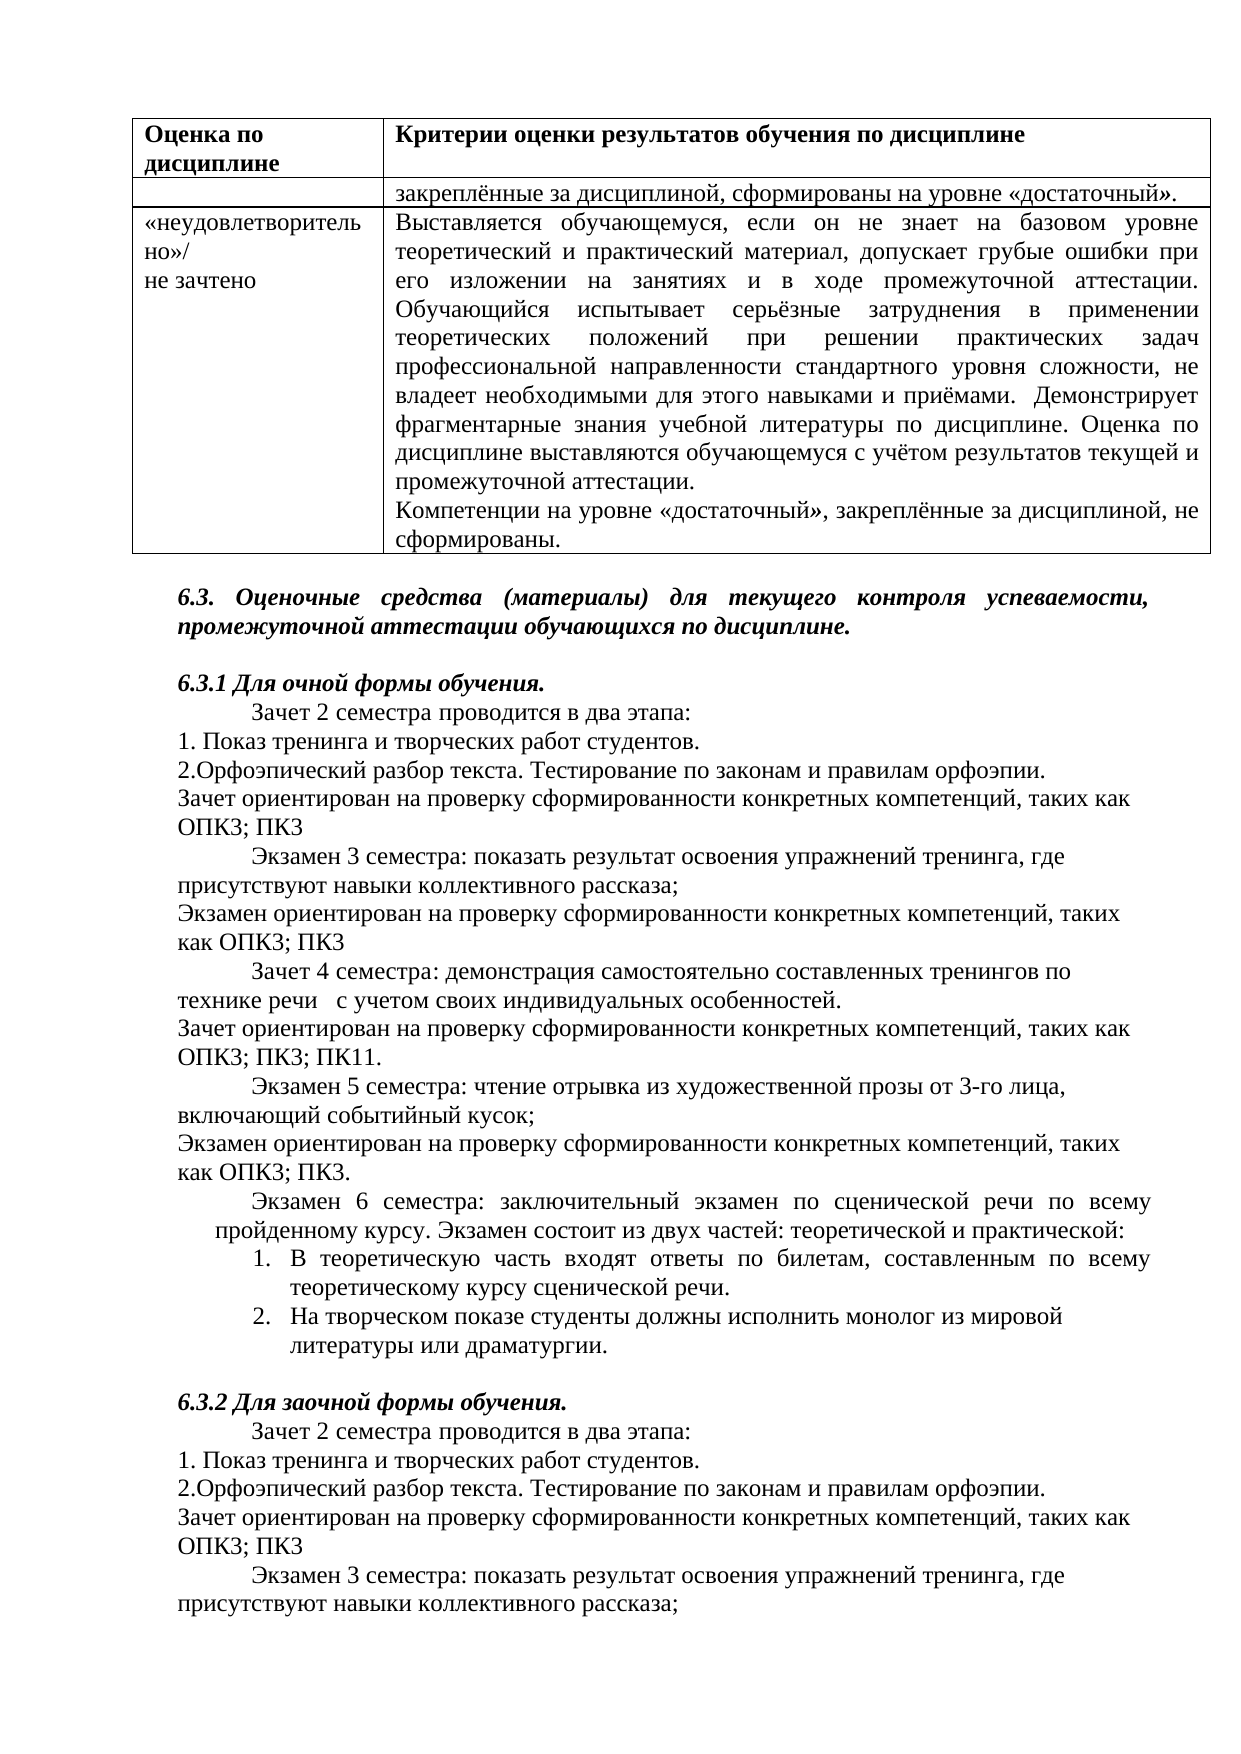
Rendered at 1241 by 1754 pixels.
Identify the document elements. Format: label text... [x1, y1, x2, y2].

list В теоретическую часть входят ответы по билетам, составленным по всему теоретическому курсу сценической речи. [252, 1243, 1152, 1301]
text Зачет ориентирован на проверку сформированности конкретных компетенций, таких как ОПК3; ПК3; ПК11. [177, 1013, 1152, 1071]
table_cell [384, 178, 1210, 206]
text Экзамен 3 семестра: показать результат освоения упражнений тренинга, где присутствуют навыки коллективного рассказа; [177, 1560, 1152, 1617]
text 6.3. Оценочные средства (материалы) для текущего контроля успеваемости, промежуточной аттестации обучающихся по дисциплине. [177, 582, 1152, 640]
list На творческом показе студенты должны исполнить монолог из мировой литературы или драматургии. [252, 1301, 1152, 1358]
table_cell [133, 178, 383, 206]
text Зачет ориентирован на проверку сформированности конкретных компетенций, таких как ОПК3; ПК3 [177, 783, 1152, 841]
text Экзамен 3 семестра: показать результат освоения упражнений тренинга, где присутствуют навыки коллективного рассказа; [177, 841, 1152, 898]
table_header Критерии оценки результатов обучения по дисциплине [384, 119, 1210, 177]
text 1. Показ тренинга и творческих работ студентов. [177, 726, 1152, 755]
table_header Оценка по дисциплине [133, 119, 383, 177]
text Экзамен ориентирован на проверку сформированности конкретных компетенций, таких как ОПК3; ПК3 [177, 898, 1152, 956]
text Зачет ориентирован на проверку сформированности конкретных компетенций, таких как ОПК3; ПК3 [177, 1502, 1152, 1560]
text Зачет 4 семестра: демонстрация самостоятельно составленных тренингов по технике речи с учетом своих индивидуальных особенностей. [177, 956, 1152, 1013]
text 1. Показ тренинга и творческих работ студентов. [177, 1445, 1152, 1473]
table_cell «неудовлетворительно»/ не зачтено [133, 208, 383, 552]
text Зачет 2 семестра проводится в два этапа: [177, 1416, 1152, 1445]
text 6.3.2 Для заочной формы обучения. [177, 1387, 1152, 1416]
text 6.3.1 Для очной формы обучения. [177, 668, 1152, 697]
text Экзамен 6 семестра: заключительный экзамен по сценической речи по всему пройденному курсу. Экзамен состоит из двух частей: теоретической и практической: [215, 1186, 1152, 1243]
table_cell Выставляется обучающемуся, если он не знает на базовом уровне теоретический и практический материал, допускает грубые ошибки при его изложении на занятиях и в ходе промежуточной аттестации. Обучающийся испытывает серьёзные затруднения в применении теоретических положений при решении практических задач профессиональной направленности стандартного уровня сложности, не владеет необходимыми для этого навыками и приёмами. Демонстрирует фрагментарные знания учебной литературы по дисциплине. Оценка по дисциплине выставляются обучающемуся с учётом результатов текущей и промежуточной аттестации. Компетенции на уровне «достаточный», закреплённые за дисциплиной, не сформированы. [384, 208, 1210, 552]
text Экзамен 5 семестра: чтение отрывка из художественной прозы от 3-го лица, включающий событийный кусок; [177, 1071, 1152, 1128]
text Зачет 2 семестра проводится в два этапа: [177, 697, 1152, 726]
text Экзамен ориентирован на проверку сформированности конкретных компетенций, таких как ОПК3; ПК3. [177, 1128, 1152, 1186]
text 2.Орфоэпический разбор текста. Тестирование по законам и правилам орфоэпии. [177, 1473, 1152, 1502]
text 2.Орфоэпический разбор текста. Тестирование по законам и правилам орфоэпии. [177, 755, 1152, 783]
